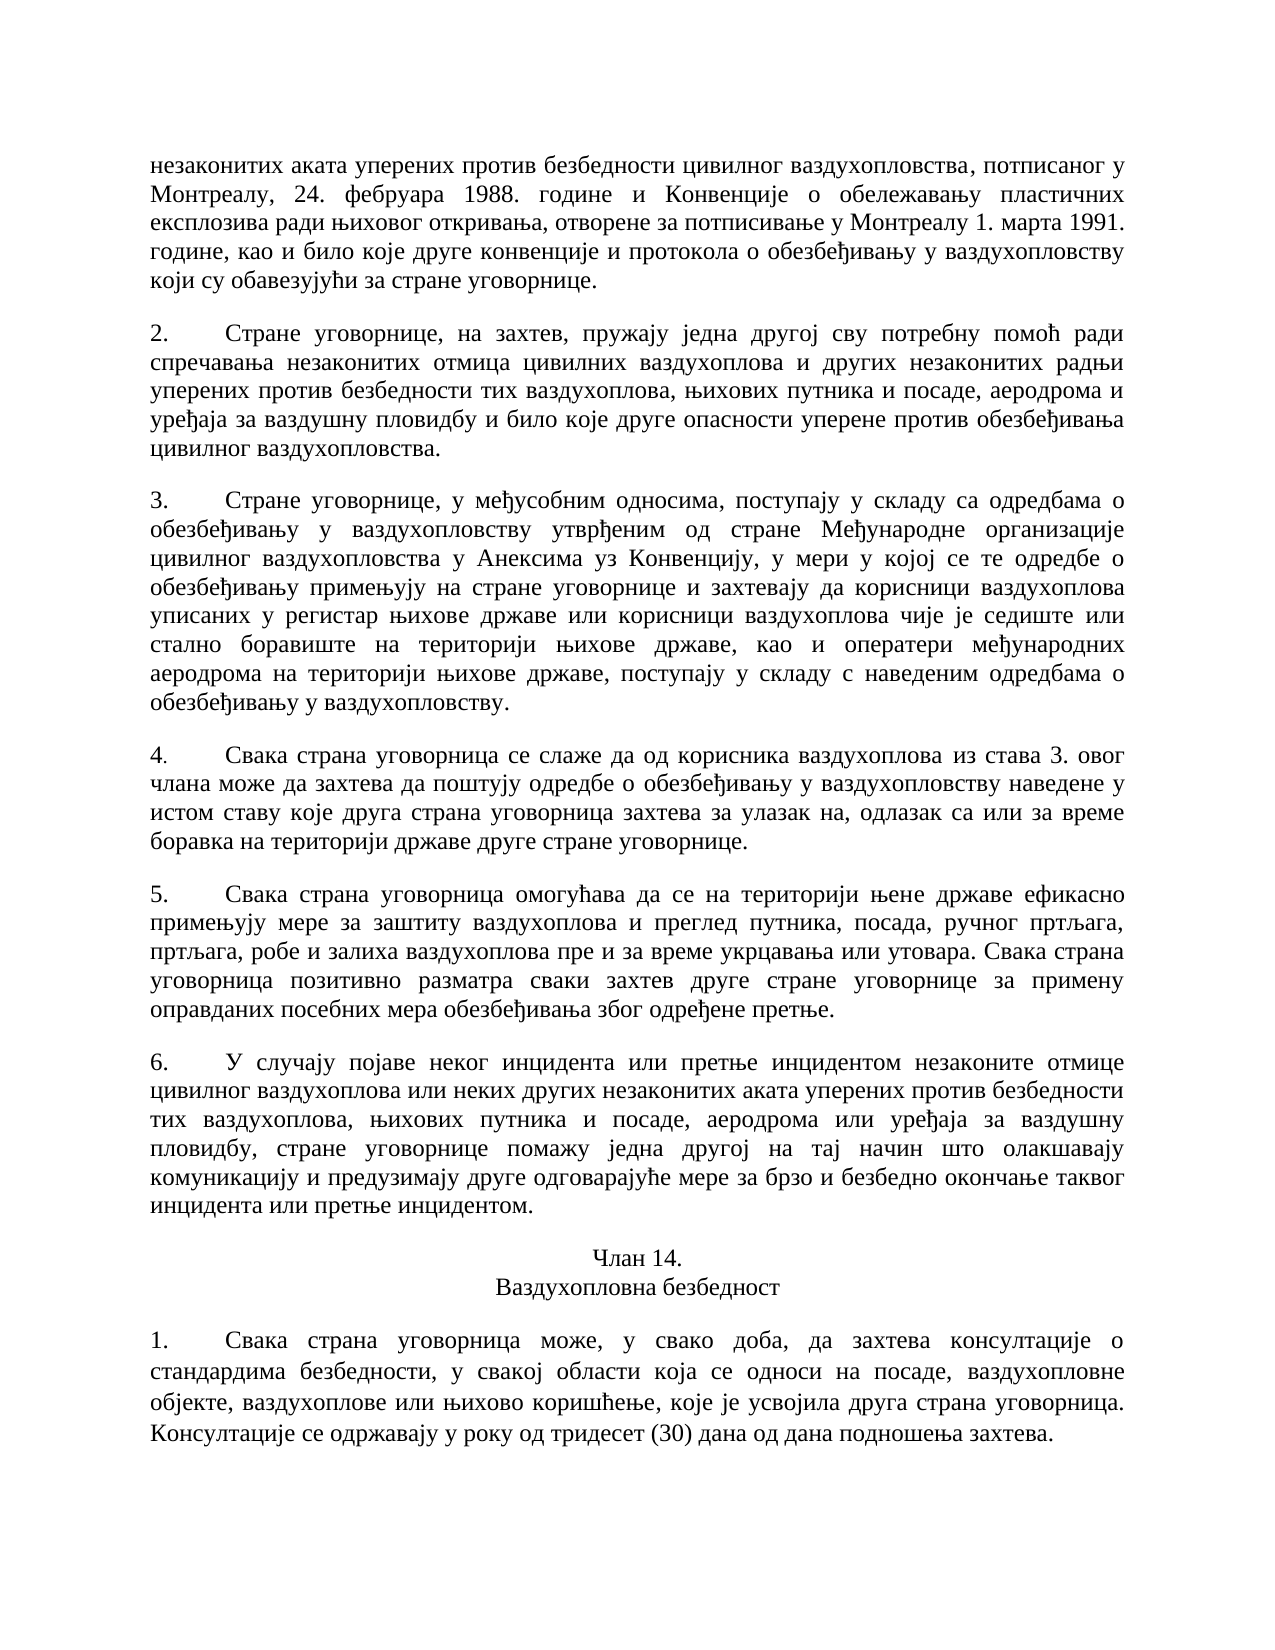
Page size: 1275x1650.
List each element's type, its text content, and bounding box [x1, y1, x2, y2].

text 3. Стране уговорнице, у међусобним односима, поступају у складу са одредбама о обезбеђивању у ваздухопловству утврђеним од стране Међународне организације цивилног ваздухопловства у Анексима уз Конвенцију, у мери у којој се те одредбе о обезбеђивању примењују на стране уговорнице и захтевају да корисници ваздухоплова уписаних у регистар њихове државе или корисници ваздухоплова чије је седиште или стално боравиште на територији њихове државе, као и оператери међународних аеродрома на територији њихове државе, поступају у складу с наведеним одредбама о обезбеђивању у ваздухопловству. [150, 486, 1125, 716]
list Свака страна уговорница може, у свако доба, да захтева консултације о стандардима безбедности, у свакој области која се односи на посаде, ваздухопловне објекте, ваздухоплове или њихово коришћење, које је усвојила друга страна уговорница. Консултације се одржавају у року од тридесет (30) дана од дана подношења захтева. [150, 1325, 1125, 1447]
text Ваздухопловна безбедност [150, 1272, 1125, 1301]
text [150, 150, 1125, 294]
text Члан 14. [150, 1243, 1125, 1272]
text 6. У случају појаве неког инцидента или претње инцидентом незаконите отмице цивилног ваздухоплова или неких других незаконитих аката уперених против безбедности тих ваздухоплова, њихових путника и посаде, аеродрома или уређаја за ваздушну пловидбу, стране уговорнице помажу једна другој на тај начин што олакшавају комуникацију и предузимају друге одговарајуће мере за брзо и безбедно окончање таквог инцидента или претње инцидентом. [150, 1047, 1125, 1219]
text 4. Свака страна уговорница се слаже да од корисника ваздухоплова из става 3. овог члана може да захтева да поштују одредбе о обезбеђивању у ваздухопловству наведене у истом ставу које друга страна уговорница захтева за улазак на, одлазак са или за време боравка на територији државе друге стране уговорнице. [150, 740, 1125, 855]
text 5. Свака страна уговорница омогућава да се на територији њене државе ефикасно примењују мере за заштиту ваздухоплова и преглед путника, посада, ручног пртљага, пртљага, робе и залиха ваздухоплова пре и за време укрцавања или утовара. Свака страна уговорница позитивно разматра сваки захтев друге стране уговорнице за примену оправданих посебних мера обезбеђивања због одређене претње. [150, 879, 1125, 1022]
text 2. Стране уговорнице, на захтев, пружају једна другој сву потребну помоћ ради спречавања незаконитих отмица цивилних ваздухоплова и других незаконитих радњи уперених против безбедности тих ваздухоплова, њихових путника и посаде, аеродрома и уређаја за ваздушну пловидбу и било које друге опасности уперене против обезбеђивања цивилног ваздухопловства. [150, 318, 1125, 462]
